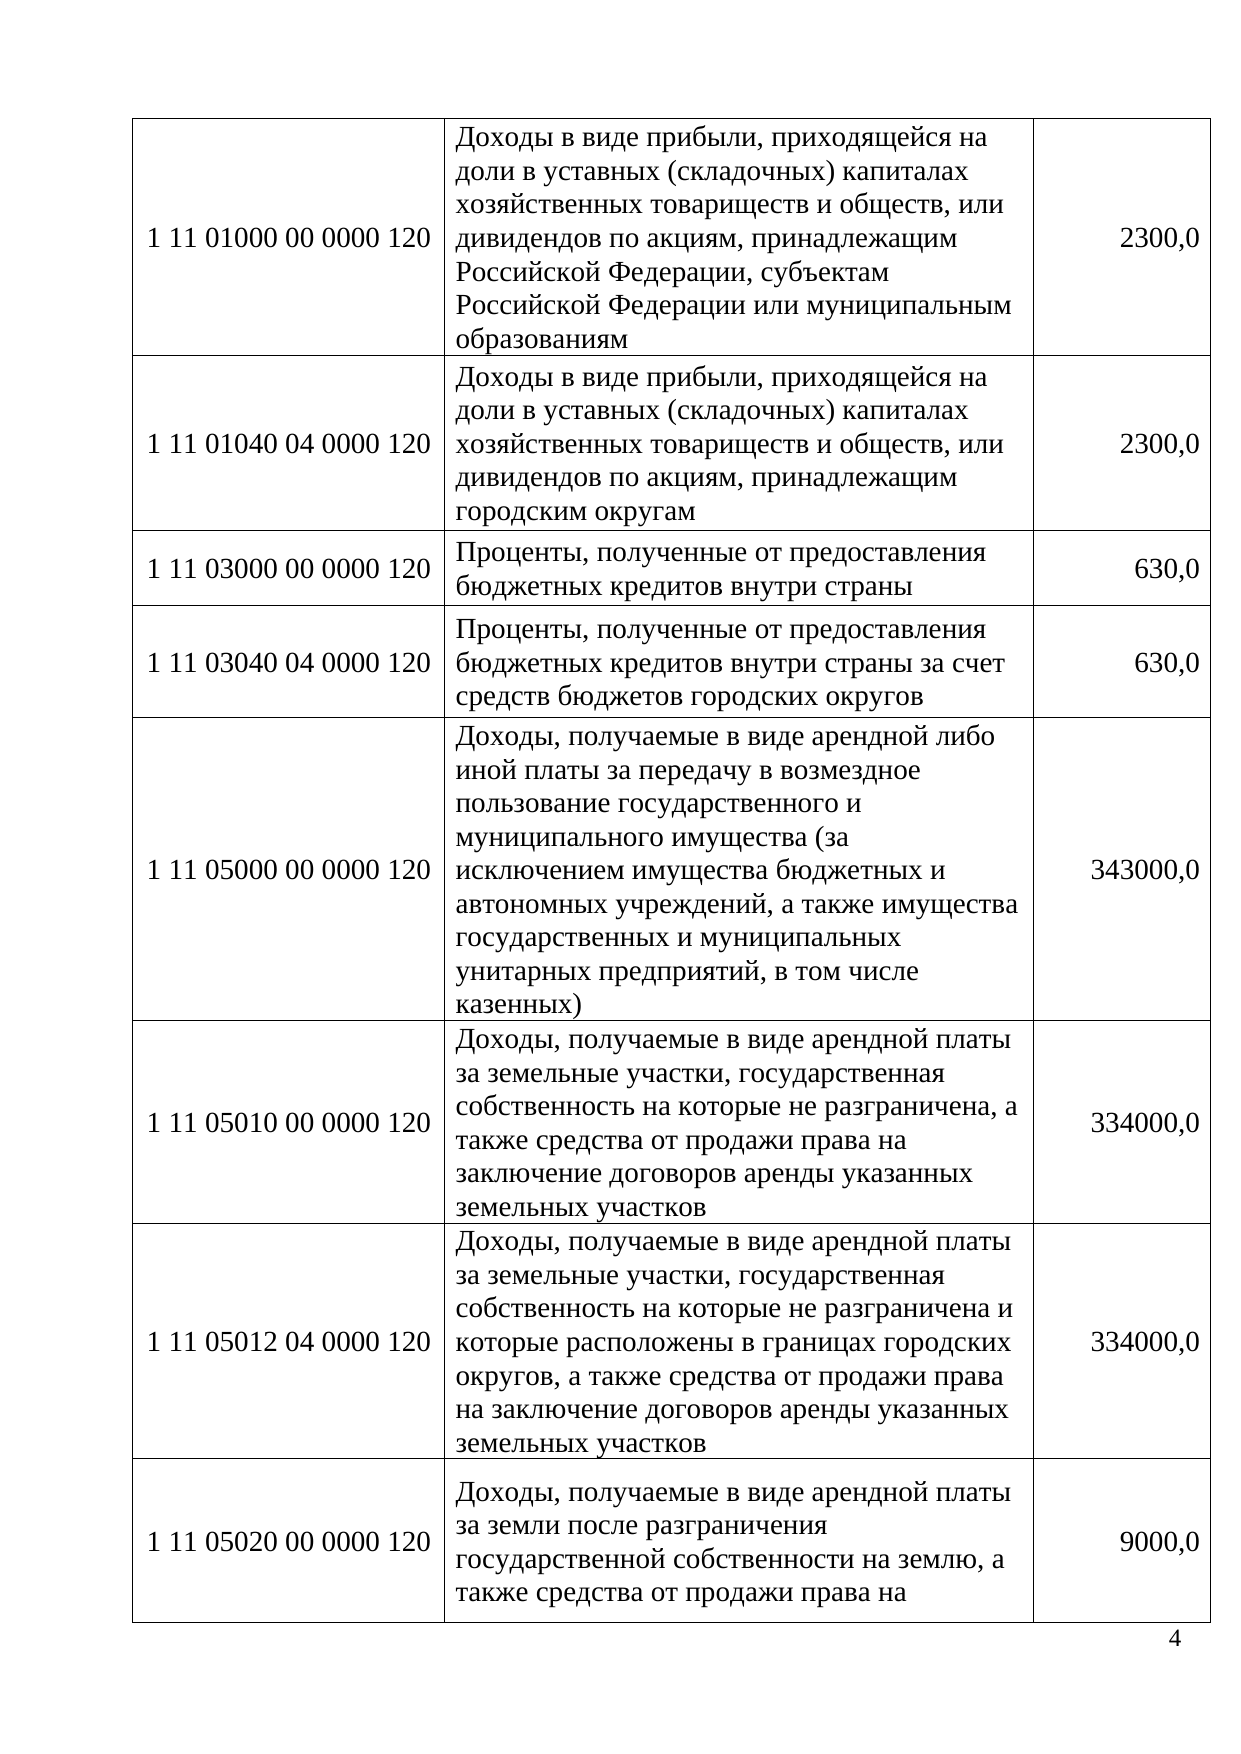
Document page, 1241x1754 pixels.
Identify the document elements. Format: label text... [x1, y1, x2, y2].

table_cell 1 11 05000 00 0000 120 [133, 718, 444, 1020]
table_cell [133, 1459, 444, 1622]
table_cell 630,0 [1034, 531, 1210, 605]
table_cell Доходы, получаемые в виде арендной либо иной платы за передачу в возмездное пользование государственного и муниципального имущества (за исключением имущества бюджетных и автономных учреждений, а также имущества государственных и муниципальных унитарных предприятий, в том числе казенных) [445, 718, 1033, 1020]
table_cell 9000,0 [1034, 1459, 1210, 1622]
table_cell Проценты, полученные от предоставления бюджетных кредитов внутри страны [445, 531, 1033, 605]
table_cell Доходы, получаемые в виде арендной платы за земельные участки, государственная собственность на которые не разграничена, а также средства от продажи права на заключение договоров аренды указанных земельных участков [445, 1021, 1033, 1222]
table_cell 1 11 03040 04 0000 120 [133, 606, 444, 717]
table_cell 334000,0 [1034, 1021, 1210, 1222]
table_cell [445, 1459, 1033, 1622]
table_cell 2300,0 [1034, 356, 1210, 530]
table_cell Доходы в виде прибыли, приходящейся на доли в уставных (складочных) капиталах хозяйственных товариществ и обществ, или дивидендов по акциям, принадлежащим Российской Федерации, субъектам Российской Федерации или муниципальным образованиям [445, 119, 1033, 355]
table_cell 1 11 01040 04 0000 120 [133, 356, 444, 530]
table_cell Доходы, получаемые в виде арендной платы за земельные участки, государственная собственность на которые не разграничена и которые расположены в границах городских округов, а также средства от продажи права на заключение договоров аренды указанных земельных участков [445, 1224, 1033, 1458]
table_cell 1 11 05012 04 0000 120 [133, 1224, 444, 1458]
table_cell 1 11 05010 00 0000 120 [133, 1021, 444, 1222]
table_cell 343000,0 [1034, 718, 1210, 1020]
table_cell 2300,0 [1034, 119, 1210, 355]
table_cell 630,0 [1034, 606, 1210, 717]
table_cell 334000,0 [1034, 1224, 1210, 1458]
table_cell Доходы в виде прибыли, приходящейся на доли в уставных (складочных) капиталах хозяйственных товариществ и обществ, или дивидендов по акциям, принадлежащим городским округам [445, 356, 1033, 530]
table_cell Проценты, полученные от предоставления бюджетных кредитов внутри страны за счет средств бюджетов городских округов [445, 606, 1033, 717]
table_cell 1 11 01000 00 0000 120 [133, 119, 444, 355]
table_cell 1 11 03000 00 0000 120 [133, 531, 444, 605]
